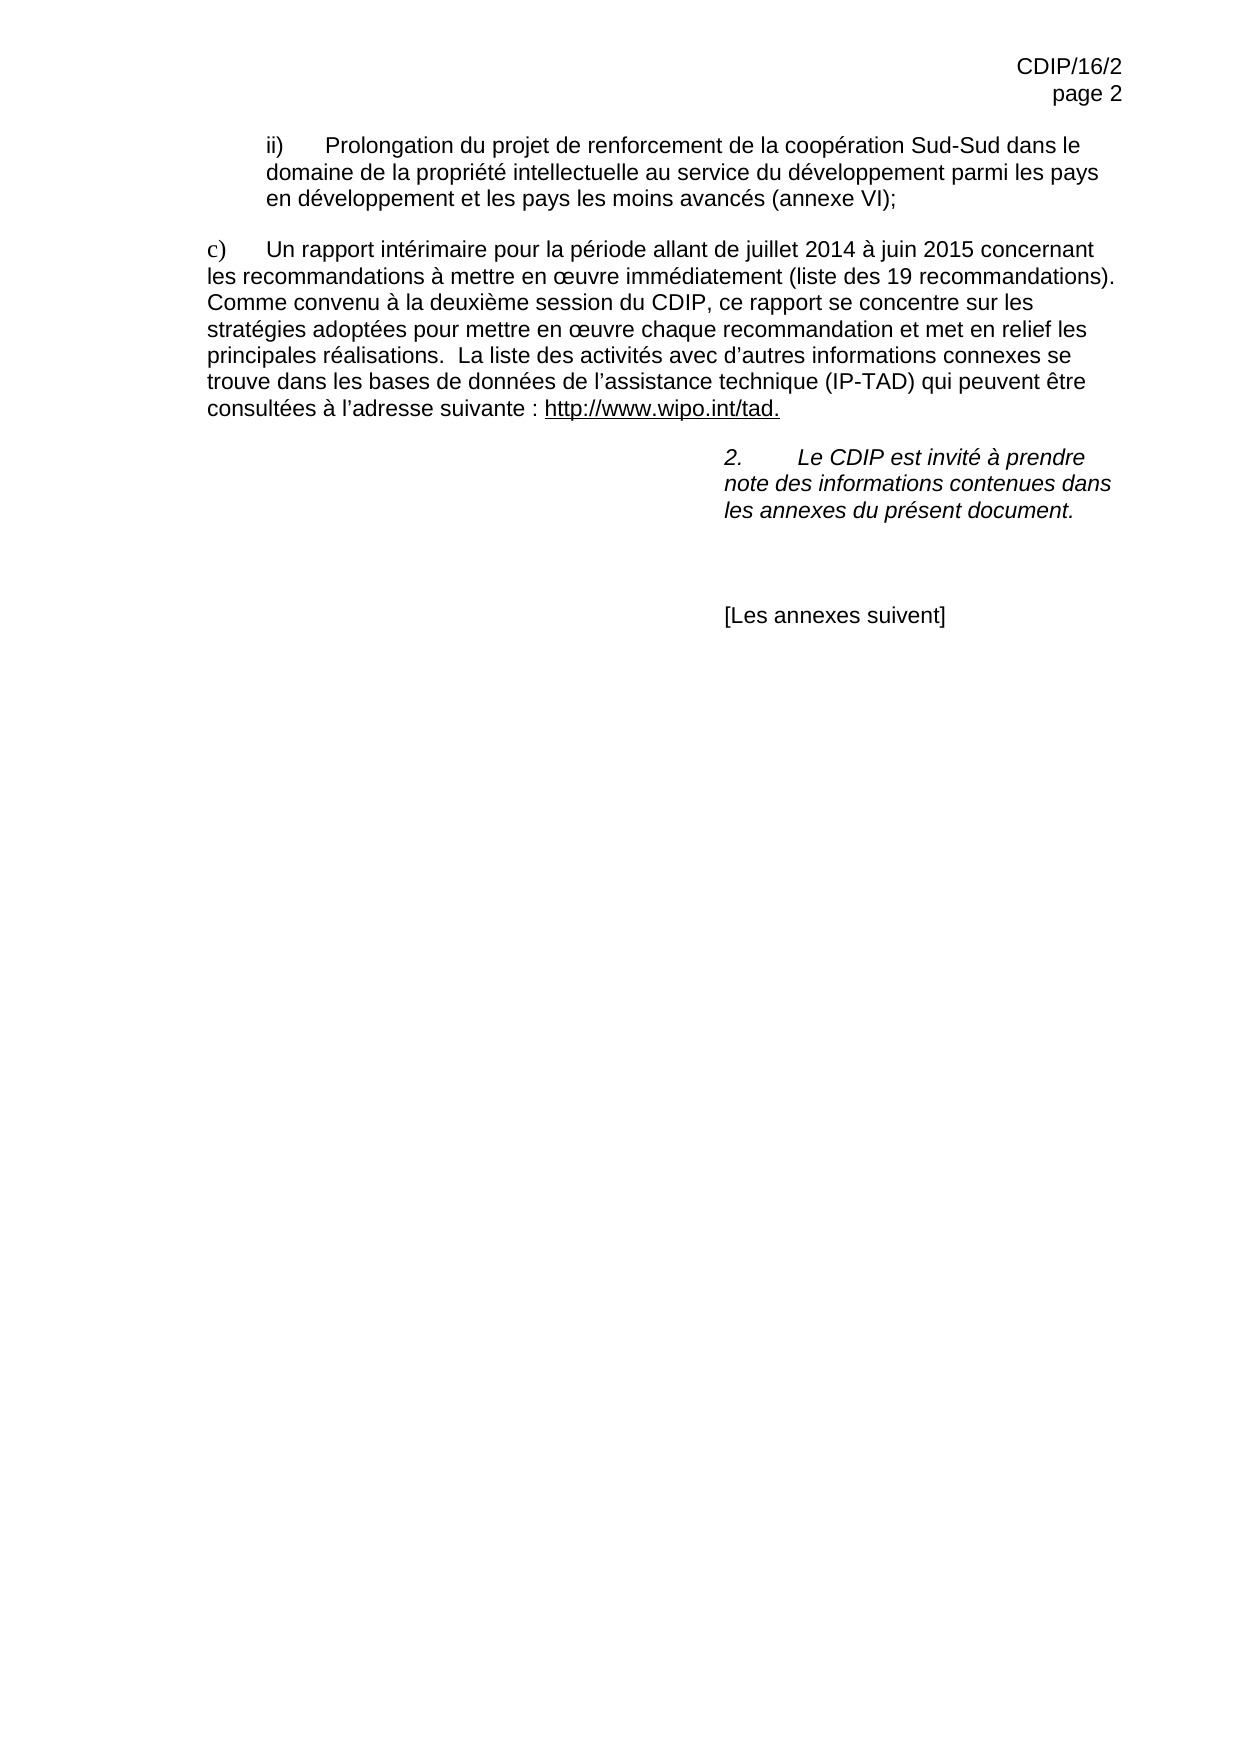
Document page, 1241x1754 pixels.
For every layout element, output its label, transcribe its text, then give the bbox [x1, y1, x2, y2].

text [Les annexes suivent] [724, 602, 1122, 628]
list Prolongation du projet de renforcement de la coopération Sud-Sud dans le domaine de la propriété intellectuelle au service du développement parmi les pays en développement et les pays les moins avancés (annexe VI); [266, 132, 1122, 211]
text Le CDIP est invité à prendre note des informations contenues dans les annexes du présent document. [724, 444, 1122, 523]
list Un rapport intérimaire pour la période allant de juillet 2014 à juin 2015 concernant les recommandations à mettre en œuvre immédiatement (liste des 19 recommandations). Comme convenu à la deuxième session du CDIP, ce rapport se concentre sur les stratégies adoptées pour mettre en œuvre chaque recommandation et met en relief les principales réalisations. La liste des activités avec d’autres informations connexes se trouve dans les bases de données de l’assistance technique (IP-TAD) qui peuvent être consultées à l’adresse suivante : http://www.wipo.int/tad. [207, 234, 1122, 421]
